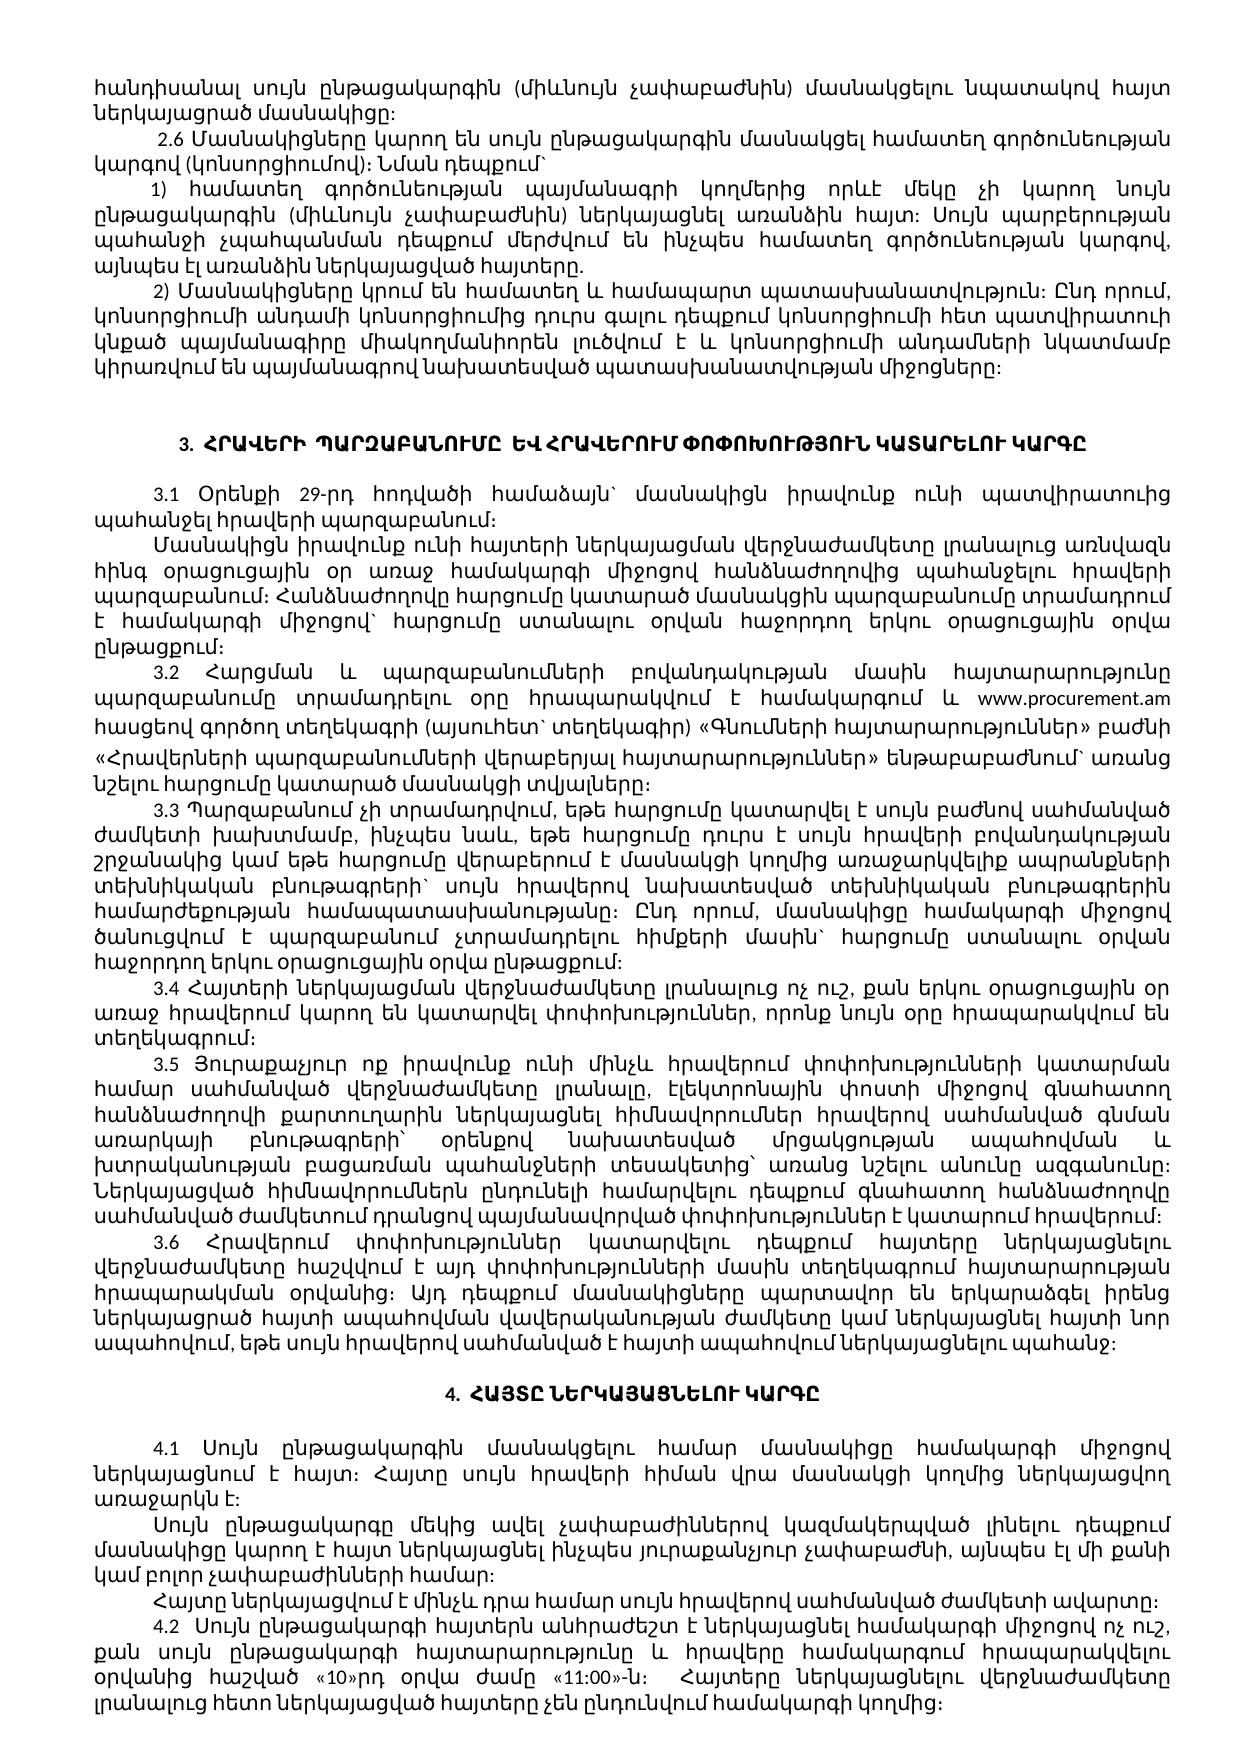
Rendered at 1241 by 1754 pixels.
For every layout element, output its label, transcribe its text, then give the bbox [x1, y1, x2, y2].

text 3.3 Պարզաբանում չի տրամադրվում, եթե հարցումը կատարվել է սույն բաժնով սահմանված ժամկետի խախտմամբ, ինչպես նաև, եթե հարցումը դուրս է սույն հրավերի բովանդակության շրջանակից կամ եթե հարցումը վերաբերում է մասնակցի կողմից առաջարկվելիք ապրանքների տեխնիկական բնութագրերի` սույն հրավերով նախատեսված տեխնիկական բնութագրերին համարժեքության համապատասխանությանը։ Ընդ որում, մասնակիցը համակարգի միջոցով ծանուցվում է պարզաբանում չտրամադրելու հիմքերի մասին` հարցումը ստանալու օրվան հաջորդող երկու օրացուցային օրվա ընթացքում: [94, 797, 1171, 975]
text 2) Մասնակիցները կրում են համատեղ և համապարտ պատասխանատվություն: Ընդ որում, կոնսորցիումի անդամի կոնսորցիումից դուրս գալու դեպքում կոնսորցիումի հետ պատվիրատուի կնքած պայմանագիրը միակողմանիորեն լուծվում է և կոնսորցիումի անդամների նկատմամբ կիրառվում են պայմանագրով նախատեսված պատասխանատվության միջոցները: [94, 278, 1171, 380]
text 3.1 Օրենքի 29-րդ հոդվածի համաձայն` մասնակիցն իրավունք ունի պատվիրատուից պահանջել հրավերի պարզաբանում։ [94, 482, 1171, 532]
text Սույն ընթացակարգը մեկից ավել չափաբաժիններով կազմակերպված լինելու դեպքում մասնակիցը կարող է հայտ ներկայացնել ինչպես յուրաքանչյուր չափաբաժնի, այնպես էլ մի քանի կամ բոլոր չափաբաժինների համար: [94, 1512, 1171, 1588]
text 4.2 Սույն ընթացակարգի հայտերն անհրաժեշտ է ներկայացնել համակարգի միջոցով ոչ ուշ, քան սույն ընթացակարգի հայտարարությունը և հրավերը համակարգում հրապարակվելու օրվանից հաշված «10»րդ օրվա ժամը «11:00»-ն։ Հայտերը ներկայացնելու վերջնաժամկետը լրանալուց հետո ներկայացված հայտերը չեն ընդունվում համակարգի կողմից։ [94, 1613, 1171, 1715]
text 3.4 Հայտերի ներկայացման վերջնաժամկետը լրանալուց ոչ ուշ, քան երկու օրացուցային օր առաջ հրավերում կարող են կատարվել փոփոխություններ, որոնք նույն օրը հրապարակվում են տեղեկագրում։ [94, 975, 1171, 1051]
text 3.2 Հարցման և պարզաբանումների բովանդակության մասին հայտարարությունը պարզաբանումը տրամադրելու օրը հրապարակվում է համակարգում և www.procurement.am հասցեով գործող տեղեկագրի (այսուհետ` տեղեկագիր) «Գնումների հայտարարություններ» բաժնի «Հրավերների պարզաբանումների վերաբերյալ հայտարարություններ» ենթաբաբաժնում` առանց նշելու հարցումը կատարած մասնակցի տվյալները։ [94, 659, 1171, 797]
text 4. ՀԱՅՏԸ ՆԵՐԿԱՅԱՑՆԵԼՈՒ ԿԱՐԳԸ [94, 1381, 1171, 1407]
text 3. ՀՐԱՎԵՐԻ ՊԱՐԶԱԲԱՆՈՒՄԸ ԵՎ ՀՐԱՎԵՐՈՒՄ ՓՈՓՈԽՈՒԹՅՈՒՆ ԿԱՏԱՐԵԼՈՒ ԿԱՐԳԸ [94, 431, 1171, 456]
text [94, 75, 1171, 126]
text 1) համատեղ գործունեության պայմանագրի կողմերից որևէ մեկը չի կարող նույն ընթացակարգին (միևնույն չափաբաժնին) ներկայացնել առանձին հայտ: Սույն պարբերության պահանջի չպահպանման դեպքում մերժվում են ինչպես համատեղ գործունեության կարգով, այնպես էլ առանձին ներկայացված հայտերը. [94, 177, 1171, 278]
text 3.6 Հրավերում փոփոխություններ կատարվելու դեպքում հայտերը ներկայացնելու վերջնաժամկետը հաշվվում է այդ փոփոխությունների մասին տեղեկագրում հայտարարության հրապարակման օրվանից։ Այդ դեպքում մասնակիցները պարտավոր են երկարաձգել իրենց ներկայացրած հայտի ապահովման վավերականության ժամկետը կամ ներկայացնել հայտի նոր ապահովում, եթե սույն հրավերով սահմանված է հայտի ապահովում ներկայացնելու պահանջ: [94, 1229, 1171, 1356]
text Մասնակիցն իրավունք ունի հայտերի ներկայացման վերջնաժամկետը լրանալուց առնվազն հինգ օրացուցային օր առաջ համակարգի միջոցով հանձնաժողովից պահանջելու հրավերի պարզաբանում։ Հանձնաժողովը հարցումը կատարած մասնակցին պարզաբանումը տրամադրում է համակարգի միջոցով` հարցումը ստանալու օրվան հաջորդող երկու օրացուցային օրվա ընթացքում։ [94, 532, 1171, 659]
text Հայտը ներկայացվում է մինչև դրա համար սույն հրավերով սահմանված ժամկետի ավարտը։ [94, 1588, 1171, 1613]
text 3.5 Յուրաքաչյուր ոք իրավունք ունի մինչև հրավերում փոփոխությունների կատարման համար սահմանված վերջնաժամկետը լրանալը, էլեկտրոնային փոստի միջոցով գնահատող հանձնաժողովի քարտուղարին ներկայացնել հիմնավորումներ հրավերով սահմանված գնման առարկայի բնութագրերի՝ օրենքով նախատեսված մրցակցության ապահովման և խտրականության բացառման պահանջների տեսակետից՝ առանց նշելու անունը ազգանունը: Ներկայացված հիմնավորումներն ընդունելի համարվելու դեպքում գնահատող հանձնաժողովը սահմանված ժամկետում դրանցով պայմանավորված փոփոխություններ է կատարում հրավերում: [94, 1051, 1171, 1229]
text 4.1 Սույն ընթացակարգին մասնակցելու համար մասնակիցը համակարգի միջոցով ներկայացնում է հայտ։ Հայտը սույն հրավերի հիման վրա մասնակցի կողմից ներկայացվող առաջարկն է: [94, 1436, 1171, 1512]
text 2.6 Մասնակիցները կարող են սույն ընթացակարգին մասնակցել համատեղ գործունեության կարգով (կոնսորցիումով)։ Նման դեպքում` [94, 126, 1171, 177]
